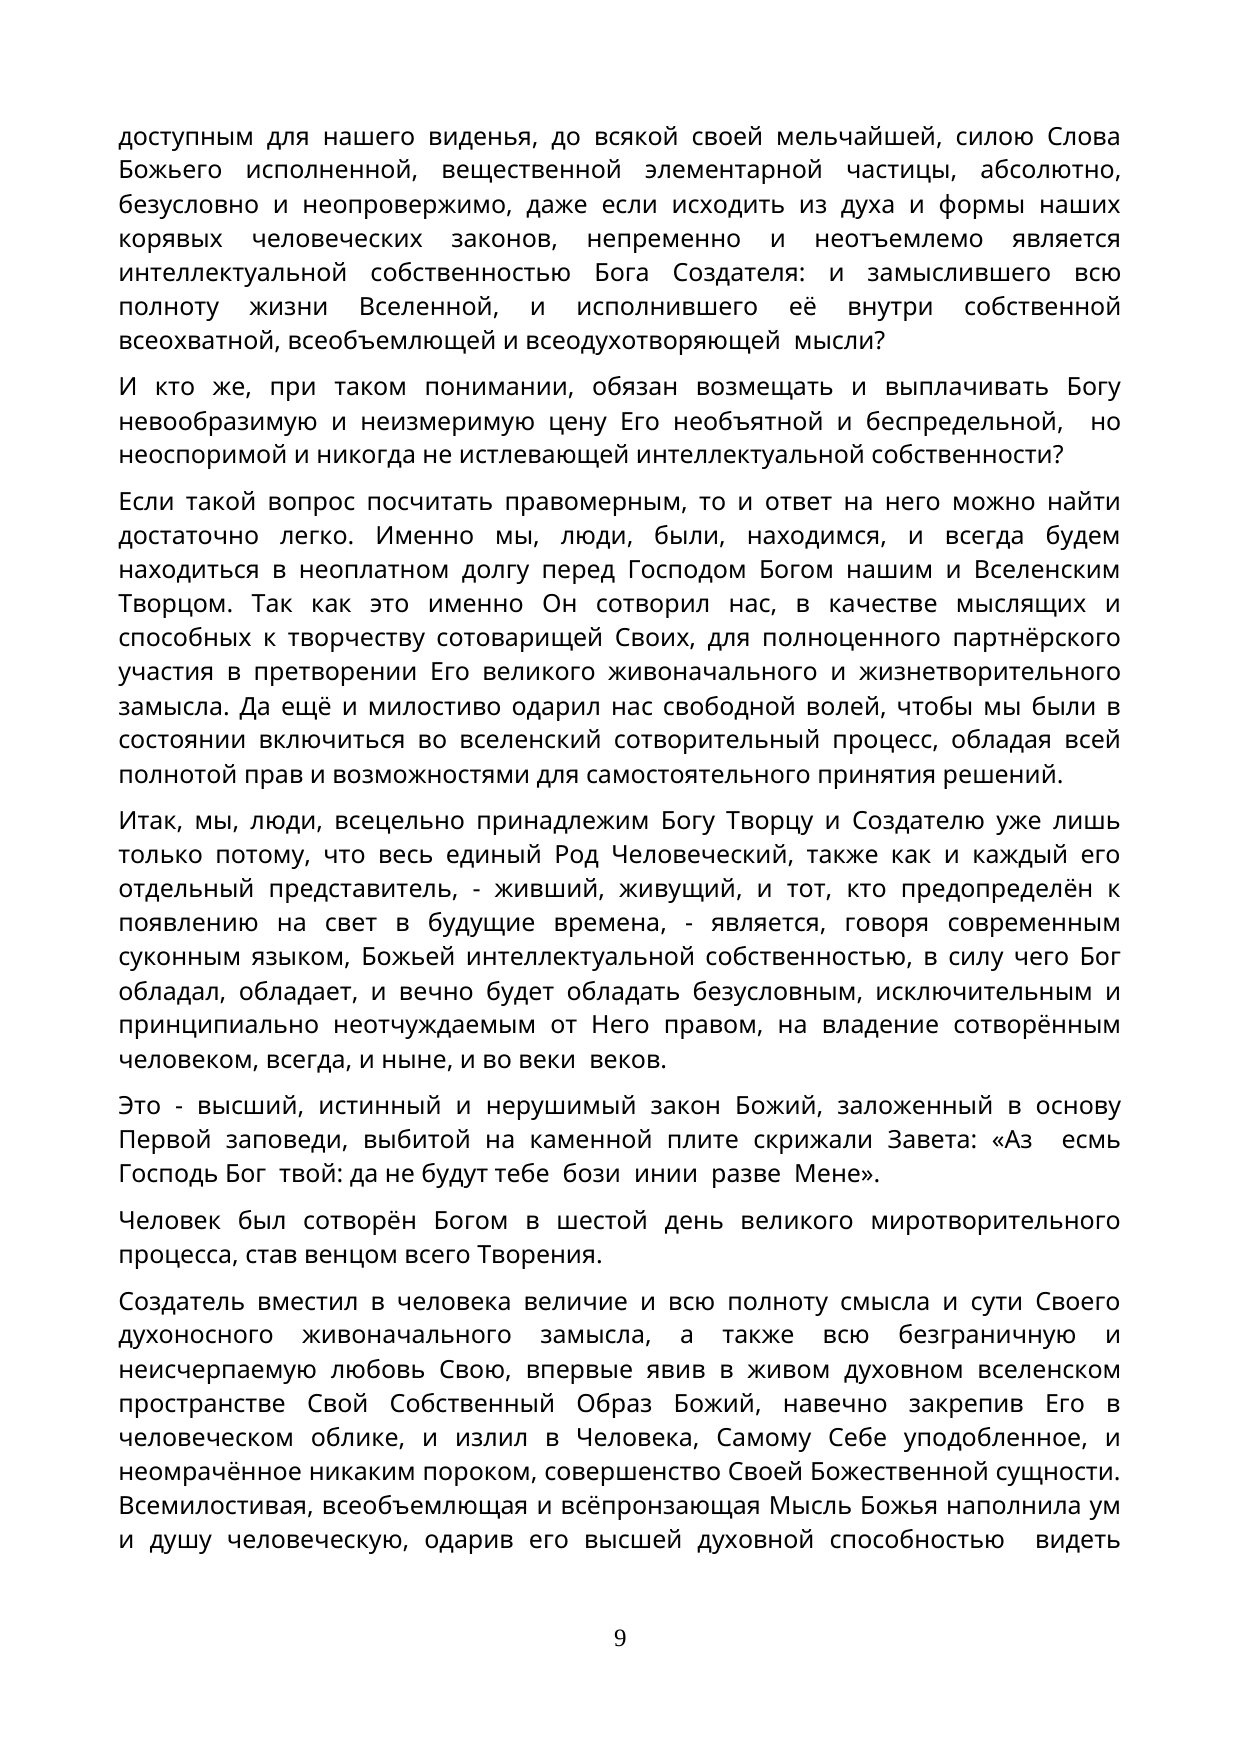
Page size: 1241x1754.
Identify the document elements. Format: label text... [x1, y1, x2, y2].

text Если такой вопрос посчитать правомерным, то и ответ на него можно найти достаточно легко. Именно мы, люди, были, находимся, и всегда будем находиться в неоплатном долгу перед Господом Богом нашим и Вселенским Творцом. Так как это именно Он сотворил нас, в качестве мыслящих и способных к творчеству сотоварищей Своих, для полноценного партнёрского участия в претворении Его великого живоначального и жизнетворительного замысла. Да ещё и милостиво одарил нас свободной волей, чтобы мы были в состоянии включиться во вселенский сотворительный процесс, обладая всей полнотой прав и возможностями для самостоятельного принятия решений. [118, 484, 1122, 790]
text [118, 1283, 1122, 1556]
text И кто же, при таком понимании, обязан возмещать и выплачивать Богу невообразимую и неизмеримую цену Его необъятной и беспредельной, но неоспоримой и никогда не истлевающей интеллектуальной собственности? [118, 369, 1122, 471]
text Это - высший, истинный и нерушимый закон Божий, заложенный в основу Первой заповеди, выбитой на каменной плите скрижали Завета: «Аз есмь Господь Бог твой: да не будут тебе бози инии разве Мене». [118, 1088, 1122, 1190]
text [118, 118, 1122, 357]
text Итак, мы, люди, всецельно принадлежим Богу Творцу и Создателю уже лишь только потому, что весь единый Род Человеческий, также как и каждый его отдельный представитель, - живший, живущий, и тот, кто предопределён к появлению на свет в будущие времена, - является, говоря современным суконным языком, Божьей интеллектуальной собственностью, в силу чего Бог обладал, обладает, и вечно будет обладать безусловным, исключительным и принципиально неотчуждаемым от Него правом, на владение сотворённым человеком, всегда, и ныне, и во веки веков. [118, 803, 1122, 1075]
text Человек был сотворён Богом в шестой день великого миротворительного процесса, став венцом всего Творения. [118, 1202, 1122, 1271]
